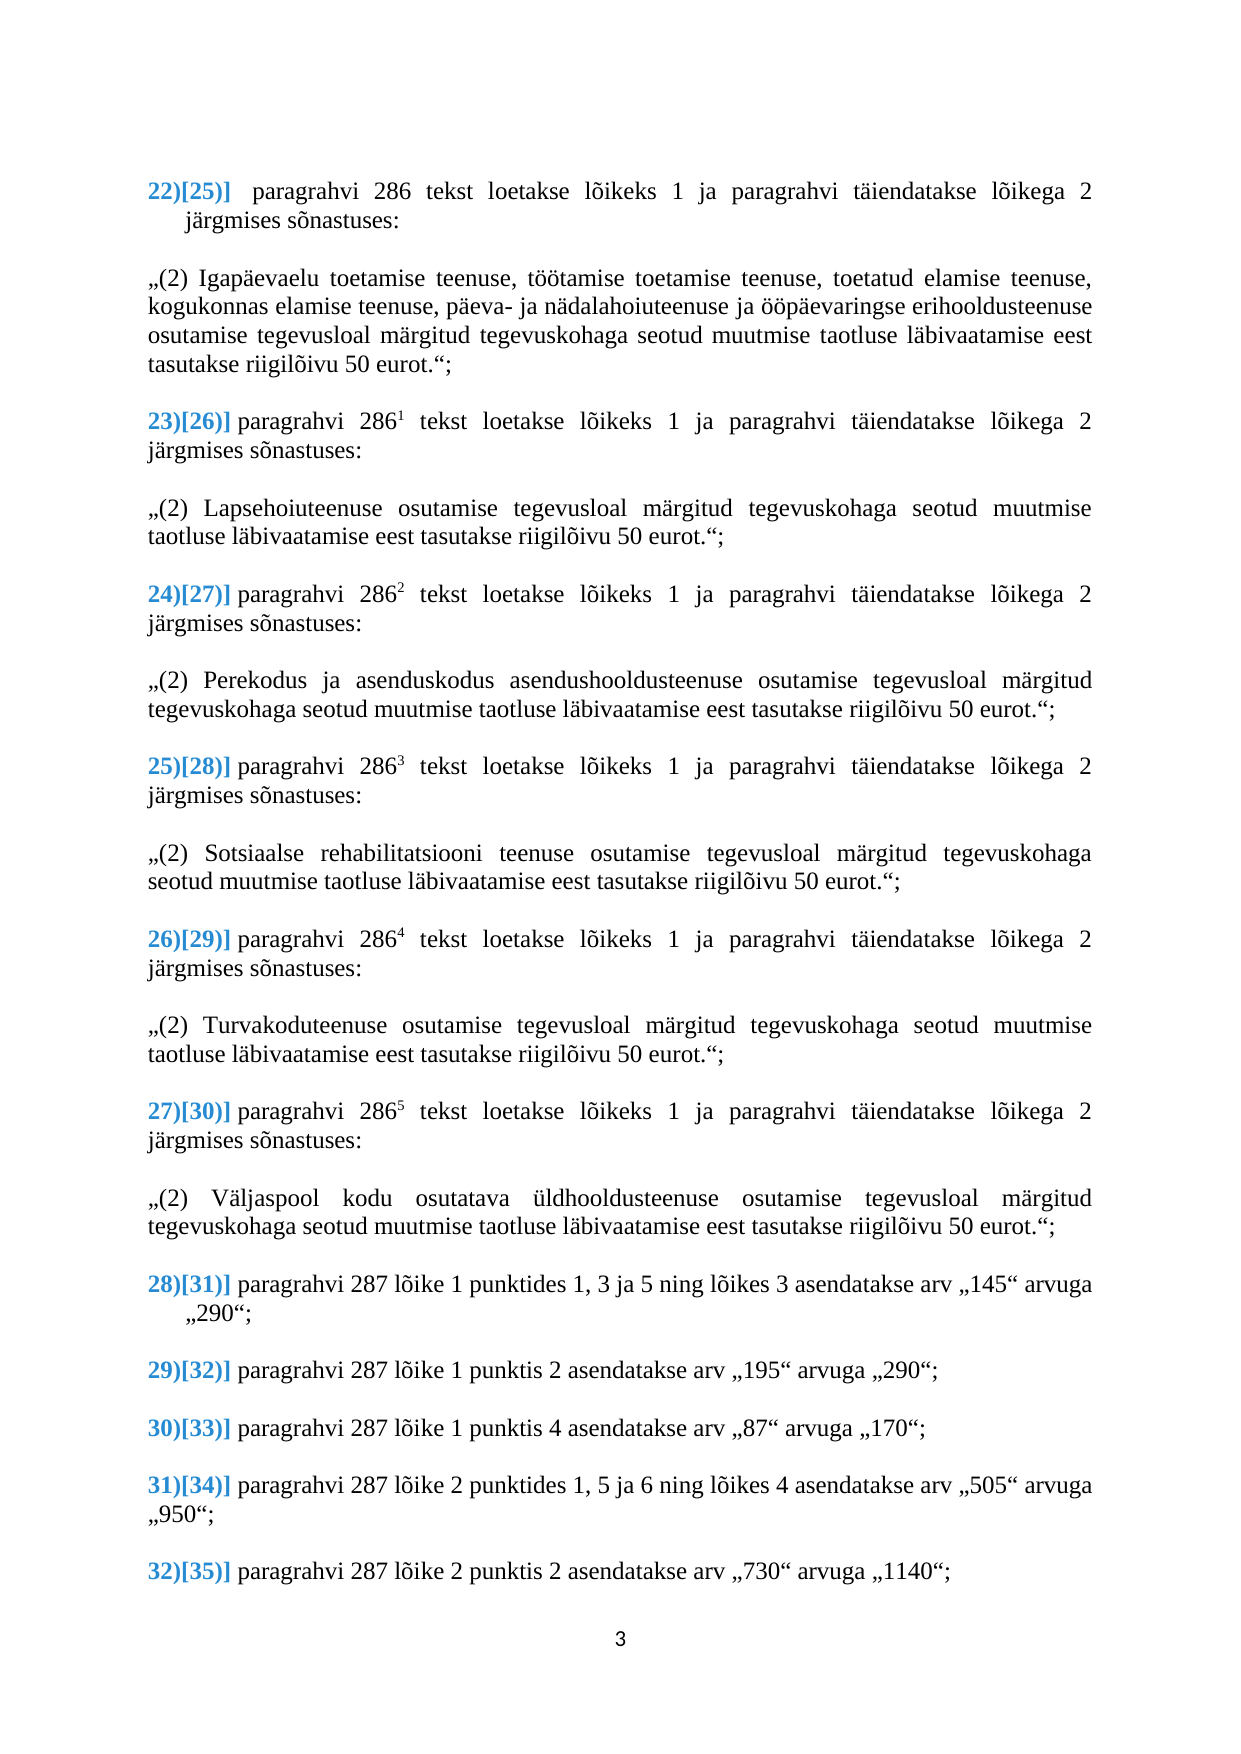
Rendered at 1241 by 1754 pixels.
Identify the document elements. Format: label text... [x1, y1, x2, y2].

list paragrahvi 2864 tekst loetakse lõikeks 1 ja paragrahvi täiendatakse lõikega 2 järgmises sõnastuses: [148, 924, 1093, 981]
text „(2) Väljaspool kodu osutatava üldhooldusteenuse osutamise tegevusloal märgitud tegevuskohaga seotud muutmise taotluse läbivaatamise eest tasutakse riigilõivu 50 eurot.“; [148, 1183, 1093, 1240]
text „(2) Igapäevaelu toetamise teenuse, töötamise toetamise teenuse, toetatud elamise teenuse, kogukonnas elamise teenuse, päeva- ja nädalahoiuteenuse ja ööpäevaringse erihooldusteenuse osutamise tegevusloal märgitud tegevuskohaga seotud muutmise taotluse läbivaatamise eest tasutakse riigilõivu 50 eurot.“; [148, 263, 1093, 378]
list paragrahvi 2861 tekst loetakse lõikeks 1 ja paragrahvi täiendatakse lõikega 2 järgmises sõnastuses: [148, 406, 1093, 464]
list paragrahvi 286 tekst loetakse lõikeks 1 ja paragrahvi täiendatakse lõikega 2 järgmises sõnastuses: [148, 176, 1093, 234]
text „(2) Sotsiaalse rehabilitatsiooni teenuse osutamise tegevusloal märgitud tegevuskohaga seotud muutmise taotluse läbivaatamise eest tasutakse riigilõivu 50 eurot.“; [148, 838, 1093, 895]
list paragrahvi 2862 tekst loetakse lõikeks 1 ja paragrahvi täiendatakse lõikega 2 järgmises sõnastuses: [148, 579, 1093, 636]
list paragrahvi 2863 tekst loetakse lõikeks 1 ja paragrahvi täiendatakse lõikega 2 järgmises sõnastuses: [148, 751, 1093, 809]
list paragrahvi 287 lõike 1 punktides 1, 3 ja 5 ning lõikes 3 asendatakse arv „145“ arvuga „290“; [148, 1269, 1093, 1326]
list paragrahvi 287 lõike 2 punktides 1, 5 ja 6 ning lõikes 4 asendatakse arv „505“ arvuga „950“; [148, 1470, 1093, 1528]
list paragrahvi 287 lõike 1 punktis 2 asendatakse arv „195“ arvuga „290“; [148, 1355, 1093, 1384]
list paragrahvi 287 lõike 1 punktis 4 asendatakse arv „87“ arvuga „170“; [148, 1413, 1093, 1441]
list paragrahvi 287 lõike 2 punktis 2 asendatakse arv „730“ arvuga „1140“; [148, 1556, 1093, 1585]
text „(2) Turvakoduteenuse osutamise tegevusloal märgitud tegevuskohaga seotud muutmise taotluse läbivaatamise eest tasutakse riigilõivu 50 eurot.“; [148, 1010, 1093, 1068]
text „(2) Lapsehoiuteenuse osutamise tegevusloal märgitud tegevuskohaga seotud muutmise taotluse läbivaatamise eest tasutakse riigilõivu 50 eurot.“; [148, 493, 1093, 550]
text „(2) Perekodus ja asenduskodus asendushooldusteenuse osutamise tegevusloal märgitud tegevuskohaga seotud muutmise taotluse läbivaatamise eest tasutakse riigilõivu 50 eurot.“; [148, 665, 1093, 723]
list paragrahvi 2865 tekst loetakse lõikeks 1 ja paragrahvi täiendatakse lõikega 2 järgmises sõnastuses: [148, 1096, 1093, 1154]
